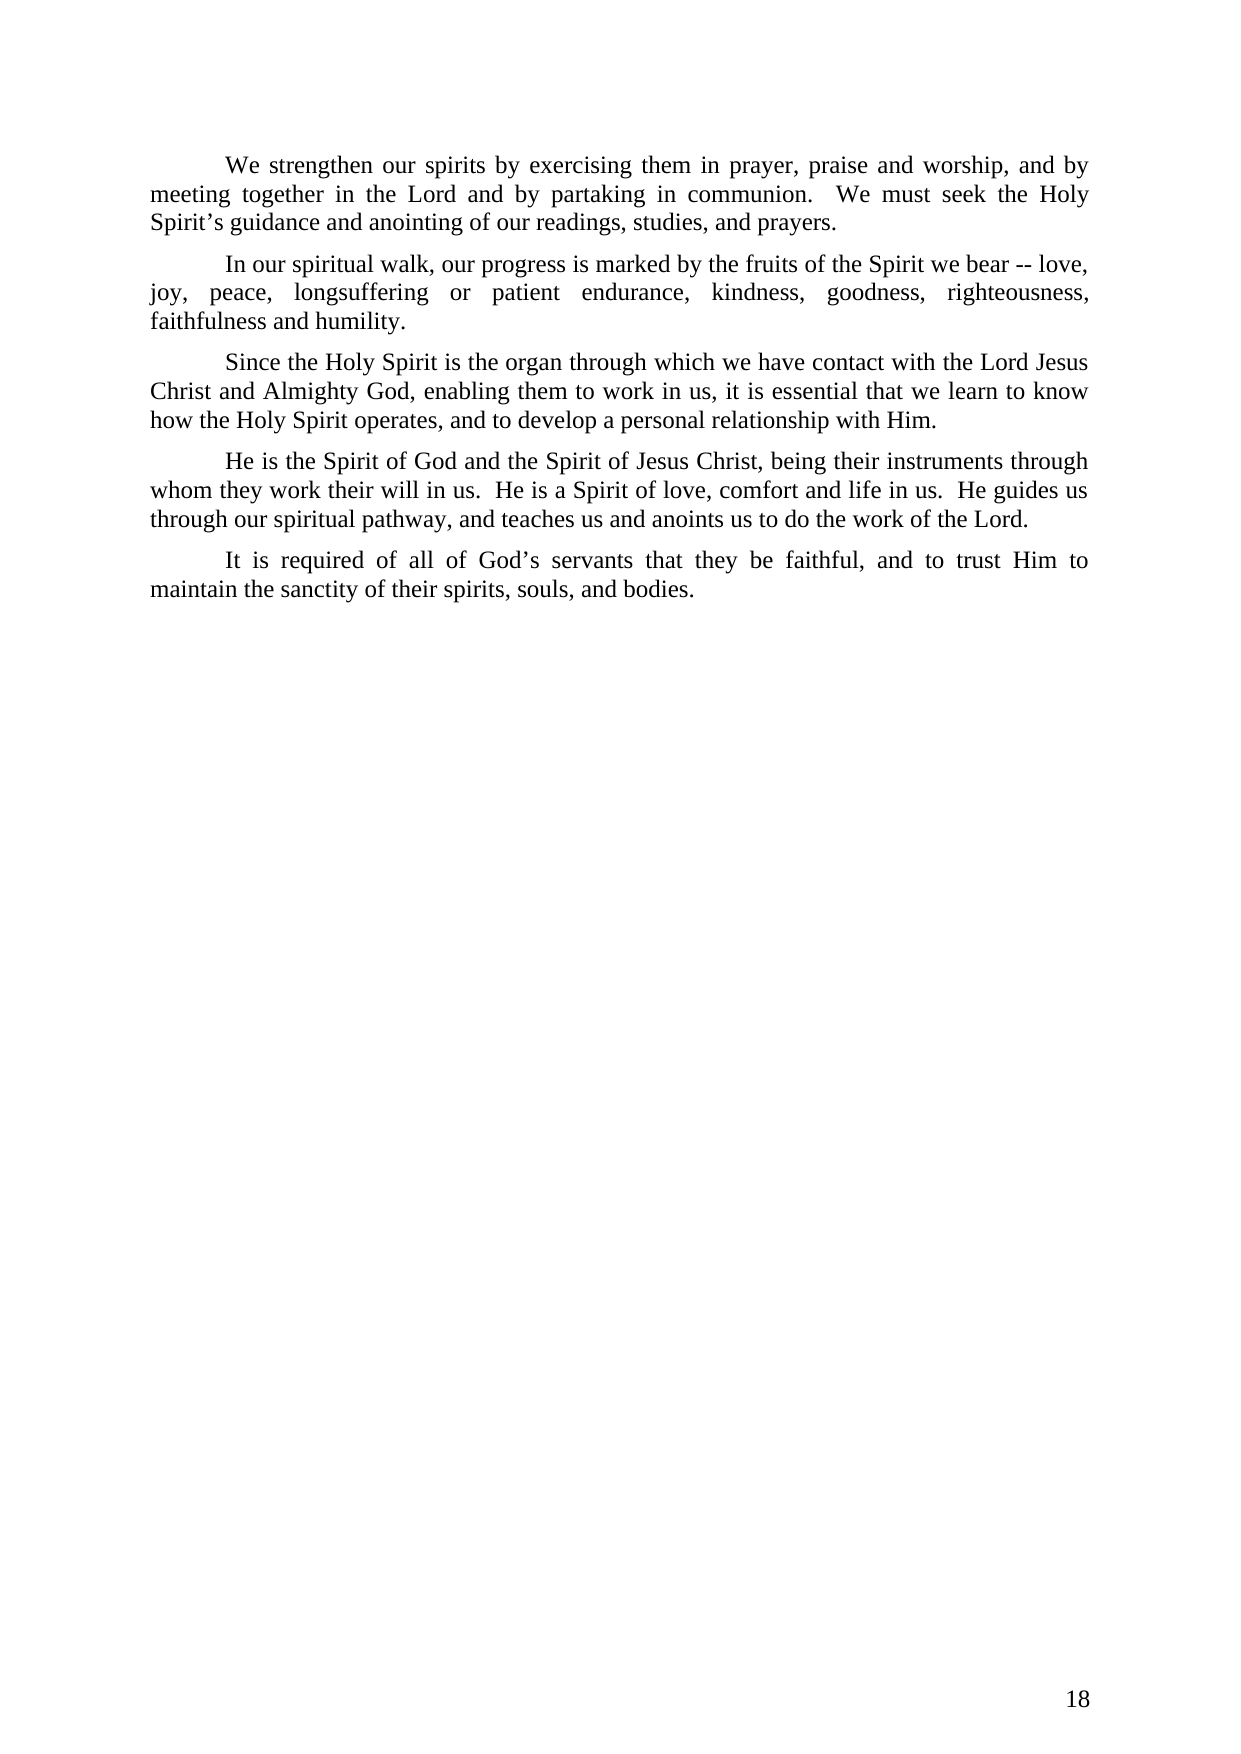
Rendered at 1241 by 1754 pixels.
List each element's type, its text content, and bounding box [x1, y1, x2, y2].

text It is required of all of God’s servants that they be faithful, and to trust Him to maintain the sanctity of their spirits, souls, and bodies. [150, 545, 1090, 602]
text Since the Holy Spirit is the organ through which we have contact with the Lord Jesus Christ and Almighty God, enabling them to work in us, it is essential that we learn to know how the Holy Spirit operates, and to develop a personal relationship with Him. [150, 347, 1090, 434]
text In our spiritual walk, our progress is marked by the fruits of the Spirit we bear -- love, joy, peace, longsuffering or patient endurance, kindness, goodness, righteousness, faithfulness and humility. [150, 249, 1090, 335]
text We strengthen our spirits by exercising them in prayer, praise and worship, and by meeting together in the Lord and by partaking in communion. We must seek the Holy Spirit’s guidance and anointing of our readings, studies, and prayers. [150, 150, 1090, 236]
text He is the Spirit of God and the Spirit of Jesus Christ, being their instruments through whom they work their will in us. He is a Spirit of love, comfort and life in us. He guides us through our spiritual pathway, and teaches us and anoints us to do the work of the Lord. [150, 446, 1090, 532]
